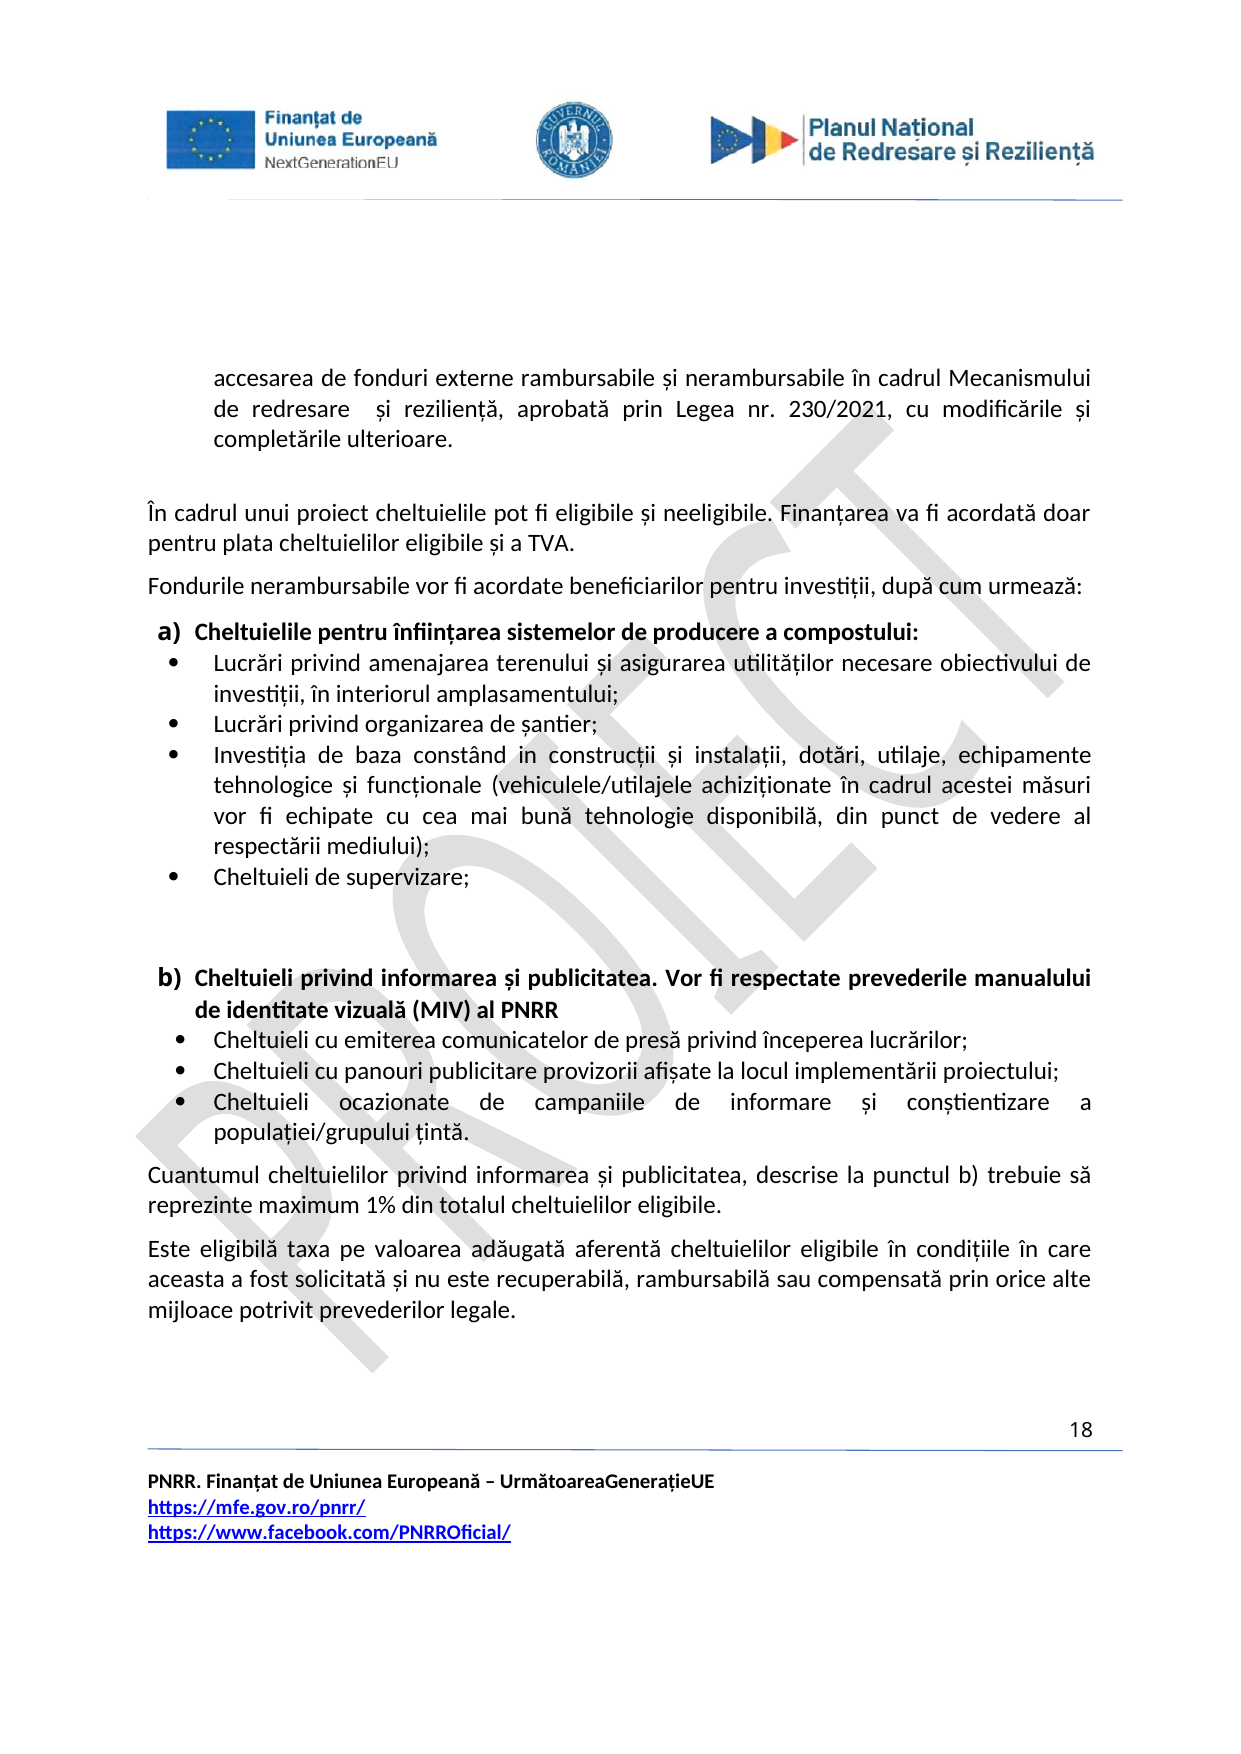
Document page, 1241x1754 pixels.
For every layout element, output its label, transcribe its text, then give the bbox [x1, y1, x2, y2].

list Cheltuieli cu panouri publicitare provizorii afișate la locul implementării proiectului; [176, 1055, 1093, 1086]
text Este eligibilă taxa pe valoarea adăugată aferentă cheltuielilor eligibile în condițiile în care aceasta a fost solicitată și nu este recuperabilă, rambursabilă sau compensată prin orice alte mijloace potrivit prevederilor legale. [148, 1233, 1093, 1324]
text În cadrul unui proiect cheltuielile pot fi eligibile și neeligibile. Finanțarea va fi acordată doar pentru plata cheltuielilor eligibile și a TVA. [148, 497, 1093, 558]
list Cheltuielile pentru înființarea sistemelor de producere a compostului: [157, 613, 1093, 647]
list Lucrări privind organizarea de șantier; [169, 708, 1093, 739]
list Cheltuieli cu emiterea comunicatelor de presă privind începerea lucrărilor; [176, 1024, 1093, 1055]
list Cheltuieli privind informarea și publicitatea. Vor fi respectate prevederile manualului de identitate vizuală (MIV) al PNRR [157, 960, 1093, 1024]
picture [147, 73, 1123, 199]
list Cheltuieli ocazionate de campaniile de informare și conștientizare a populației/grupului țintă. [176, 1086, 1093, 1147]
text Fondurile nerambursabile vor fi acordate beneficiarilor pentru investiții, după cum urmează: [148, 570, 1093, 601]
text Cuantumul cheltuielilor privind informarea și publicitatea, descrise la punctul b) trebuie să reprezinte maximum 1% din totalul cheltuielilor eligibile. [148, 1159, 1093, 1220]
list Cheltuieli de supervizare; [169, 861, 1093, 892]
list Lucrări privind amenajarea terenului și asigurarea utilităților necesare obiectivului de investiții, în interiorul amplasamentului; [169, 647, 1093, 708]
list Investiția de baza constând in construcții și instalații, dotări, utilaje, echipamente tehnologice și funcționale (vehiculele/utilajele achiziționate în cadrul acestei măsuri vor fi echipate cu cea mai bună tehnologie disponibilă, din punct de vedere al respectării mediului); [169, 739, 1093, 861]
